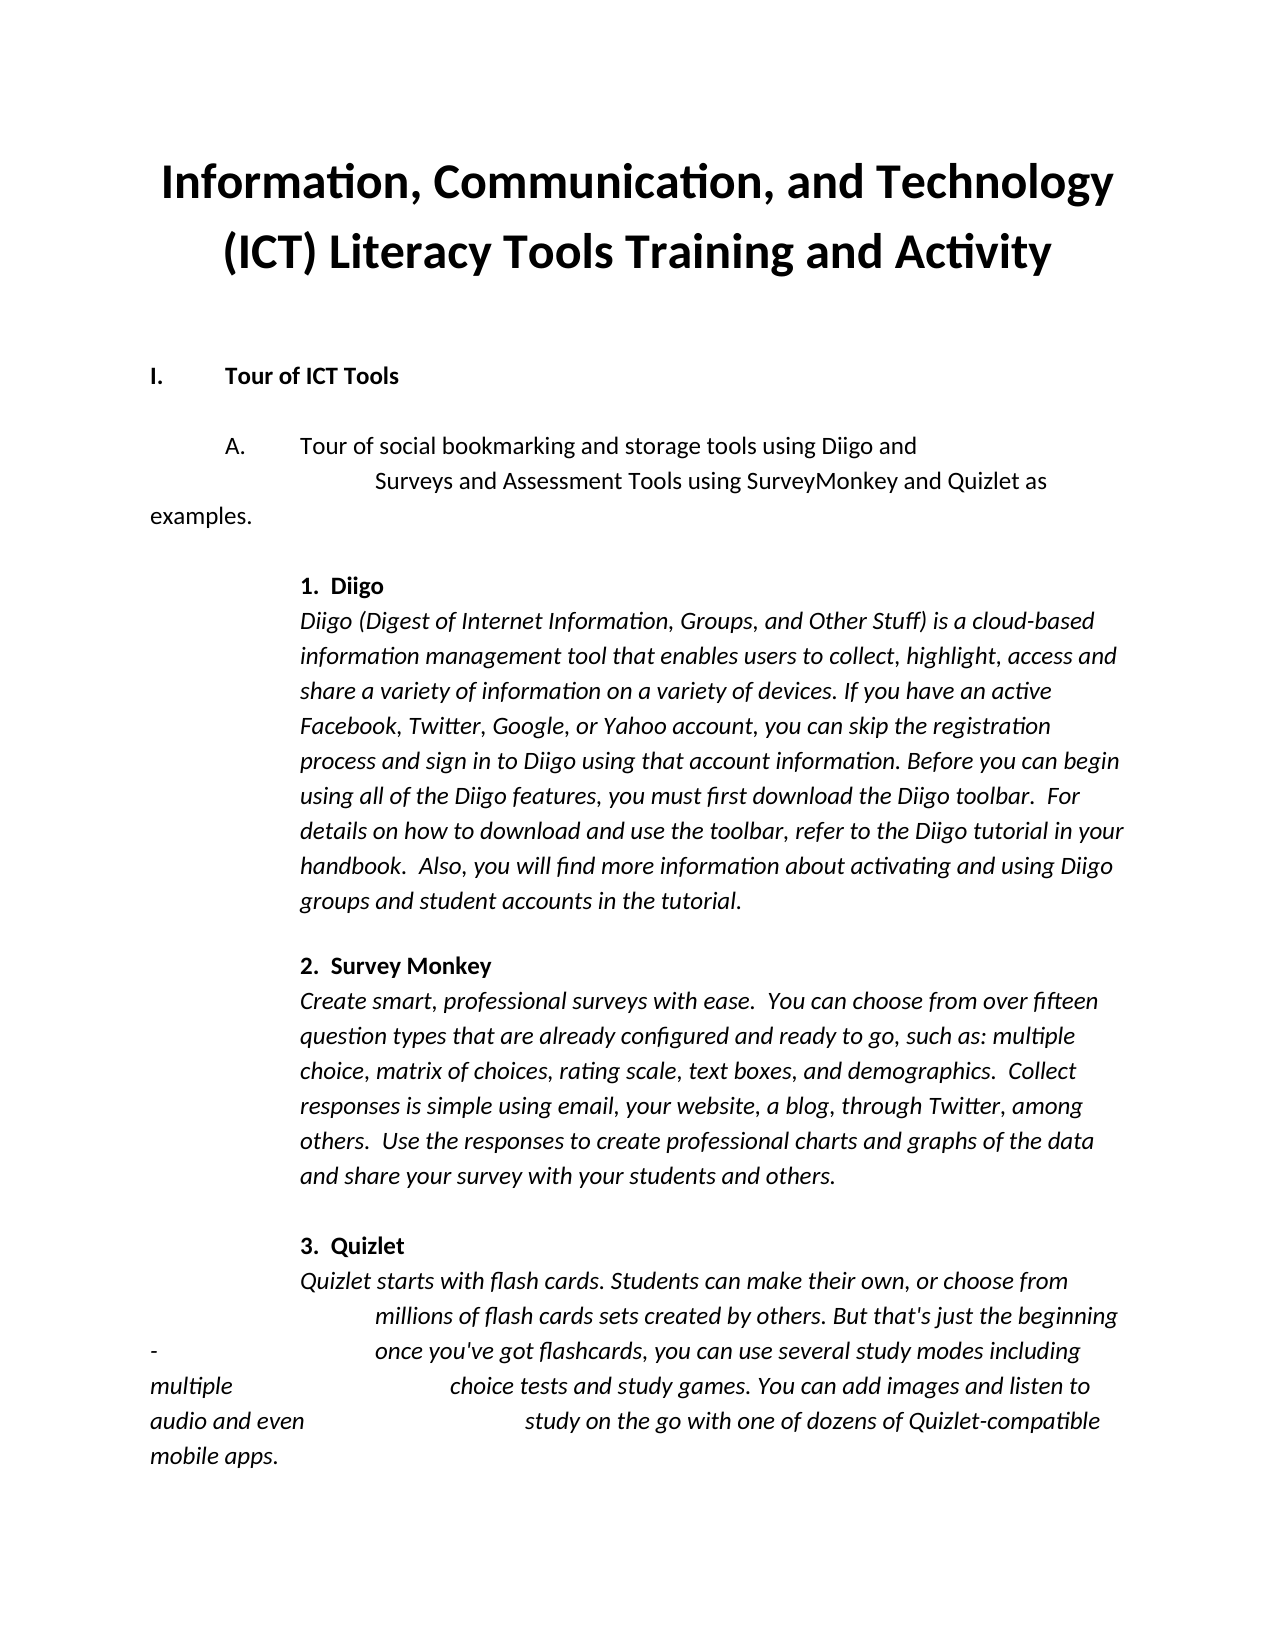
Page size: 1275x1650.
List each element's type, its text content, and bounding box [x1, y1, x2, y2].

text 3. Quizlet [300, 1230, 1125, 1260]
text Information, Communication, and Technology (ICT) Literacy Tools Training and Activity [150, 150, 1125, 281]
text Quizlet starts with flash cards. Students can make their own, or choose from millions of flash cards sets created by others. But that's just the beginning - once you've got flashcards, you can use several study modes including multiple choice tests and study games. You can add images and listen to audio and even study on the go with one of dozens of Quizlet-compatible mobile apps. [150, 1265, 1125, 1470]
text Create smart, professional surveys with ease. You can choose from over fifteen question types that are already configured and ready to go, such as: multiple choice, matrix of choices, rating scale, text boxes, and demographics. Collect responses is simple using email, your website, a blog, through Twitter, among others. Use the responses to create professional charts and graphs of the data and share your survey with your students and others. [300, 985, 1125, 1190]
text I. Tour of ICT Tools [150, 360, 1125, 391]
text 2. Survey Monkey [300, 950, 1125, 980]
text 1. Diigo Diigo (Digest of Internet Information, Groups, and Other Stuff) is a cloud-based information management tool that enables users to collect, highlight, access and share a variety of information on a variety of devices. If you have an active Facebook, Twitter, Google, or Yahoo account, you can skip the registration process and sign in to Diigo using that account information. Before you can begin using all of the Diigo features, you must first download the Diigo toolbar. For details on how to download and use the toolbar, refer to the Diigo tutorial in your handbook. Also, you will find more information about activating and using Diigo groups and student accounts in the tutorial. [300, 570, 1125, 946]
text A. Tour of social bookmarking and storage tools using Diigo and Surveys and Assessment Tools using SurveyMonkey and Quizlet as examples. [150, 430, 1125, 531]
